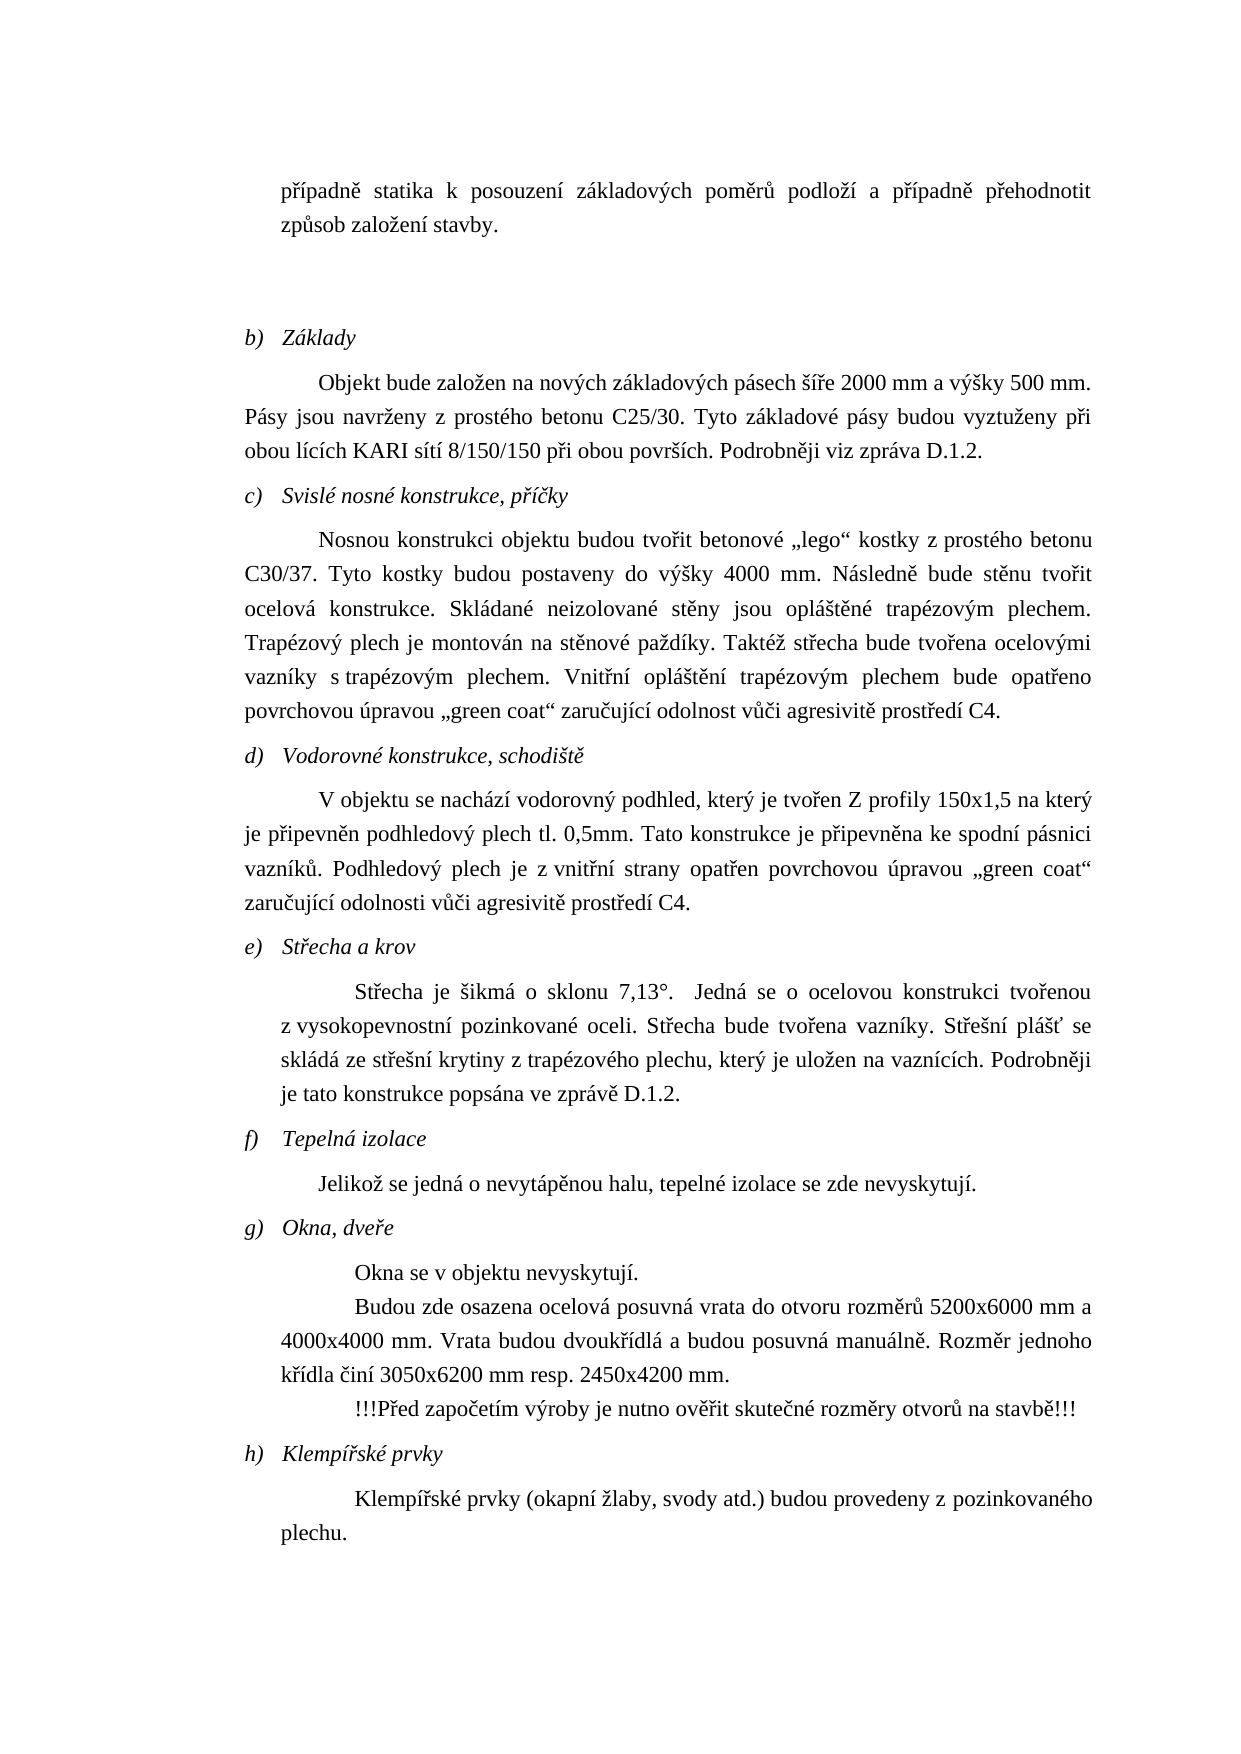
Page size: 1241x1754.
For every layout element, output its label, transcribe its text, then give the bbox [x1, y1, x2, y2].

text Střecha je šikmá o sklonu 7,13°. Jedná se o ocelovou konstrukci tvořenou z vysokopevnostní pozinkované oceli. Střecha bude tvořena vazníky. Střešní plášť se skládá ze střešní krytiny z trapézového plechu, který je uložen na vaznících. Podrobněji je tato konstrukce popsána ve zprávě D.1.2. [281, 978, 1092, 1107]
list Vodorovné konstrukce, schodiště [244, 742, 1092, 768]
list Základy [244, 324, 1092, 351]
text !!!Před započetím výroby je nutno ověřit skutečné rozměry otvorů na stavbě!!! [281, 1396, 1092, 1422]
list Střecha a krov [244, 933, 1092, 960]
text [281, 177, 1092, 238]
list Okna, dveře [244, 1214, 1092, 1241]
text Objekt bude založen na nových základových pásech šíře 2000 mm a výšky 500 mm. Pásy jsou navrženy z prostého betonu C25/30. Tyto základové pásy budou vyztuženy při obou lících KARI sítí 8/150/150 při obou površích. Podrobněji viz zpráva D.1.2. [244, 369, 1092, 463]
text V objektu se nachází vodorovný podhled, který je tvořen Z profily 150x1,5 na který je připevněn podhledový plech tl. 0,5mm. Tato konstrukce je připevněna ke spodní pásnici vazníků. Podhledový plech je z vnitřní strany opatřen povrchovou úpravou „green coat“ zaručující odolnosti vůči agresivitě prostředí C4. [244, 786, 1092, 915]
text Okna se v objektu nevyskytují. [281, 1259, 1092, 1285]
text Budou zde osazena ocelová posuvná vrata do otvoru rozměrů 5200x6000 mm a 4000x4000 mm. Vrata budou dvoukřídlá a budou posuvná manuálně. Rozměr jednoho křídla činí 3050x6200 mm resp. 2450x4200 mm. [281, 1293, 1092, 1388]
list Svislé nosné konstrukce, příčky [244, 482, 1092, 508]
text Jelikož se jedná o nevytápěnou halu, tepelné izolace se zde nevyskytují. [244, 1170, 1092, 1196]
list Klempířské prvky [244, 1440, 1092, 1466]
list Tepelná izolace [244, 1125, 1092, 1151]
text Klempířské prvky (okapní žlaby, svody atd.) budou provedeny z pozinkovaného plechu. [281, 1485, 1092, 1545]
text Nosnou konstrukci objektu budou tvořit betonové „lego“ kostky z prostého betonu C30/37. Tyto kostky budou postaveny do výšky 4000 mm. Následně bude stěnu tvořit ocelová konstrukce. Skládané neizolované stěny jsou opláštěné trapézovým plechem. Trapézový plech je montován na stěnové paždíky. Taktéž střecha bude tvořena ocelovými vazníky s trapézovým plechem. Vnitřní opláštění trapézovým plechem bude opatřeno povrchovou úpravou „green coat“ zaručující odolnost vůči agresivitě prostředí C4. [244, 526, 1092, 723]
